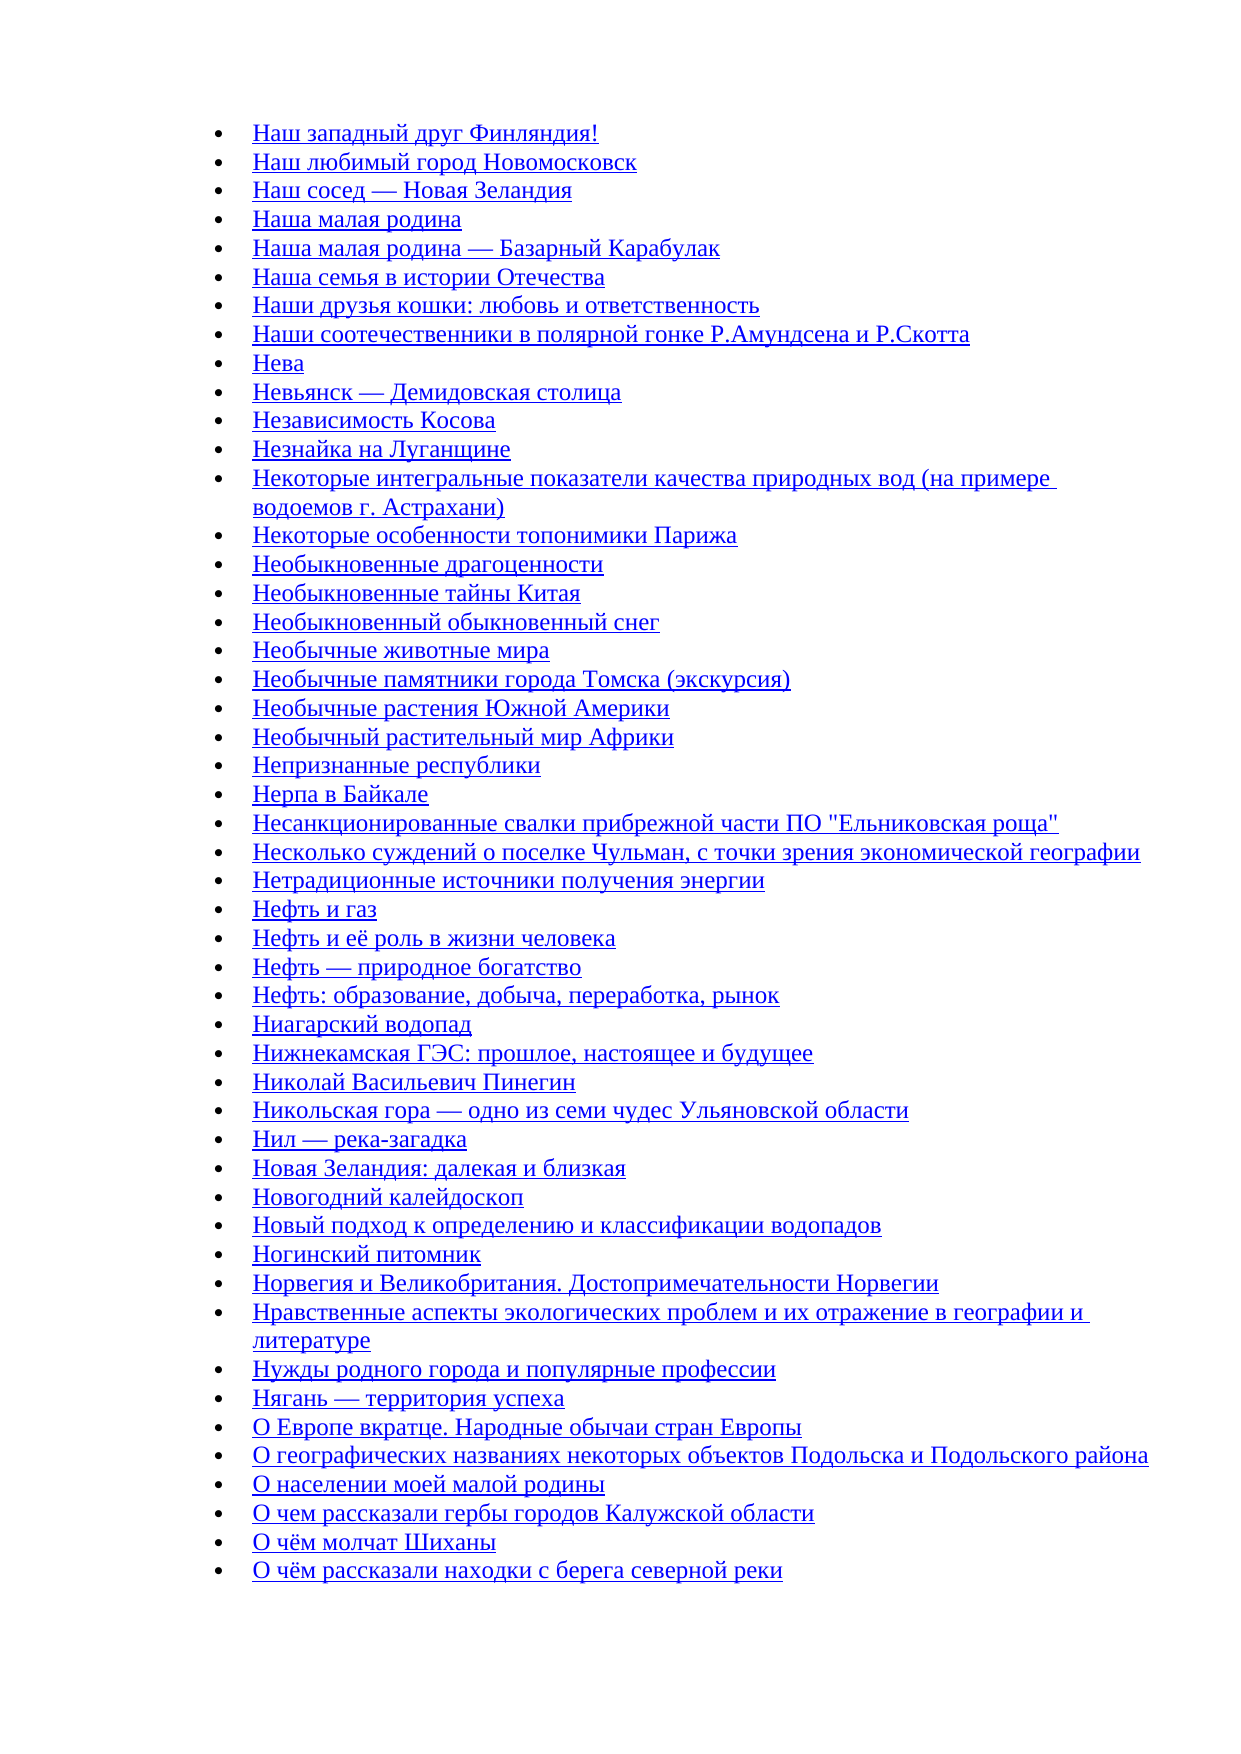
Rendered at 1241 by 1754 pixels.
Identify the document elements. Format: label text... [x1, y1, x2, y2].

list О чём рассказали находки с берега северной реки [215, 1556, 1152, 1584]
list Необычные животные мира [215, 636, 1152, 664]
list О чём молчат Шиханы [215, 1527, 1152, 1556]
list О Европе вкратце. Народные обычаи стран Европы [215, 1412, 1152, 1441]
list О населении моей малой родины [215, 1469, 1152, 1498]
list Некоторые особенности топонимики Парижа [215, 521, 1152, 549]
list Необыкновенные драгоценности [215, 549, 1152, 578]
list Новогодний калейдоскоп [215, 1182, 1152, 1211]
list Наши соотечественники в полярной гонке Р.Амундсена и Р.Скотта [215, 319, 1152, 348]
list Николай Васильевич Пинегин [215, 1067, 1152, 1096]
list Наш западный друг Финляндия! [215, 118, 1152, 147]
list Наш любимый город Новомосковск [215, 147, 1152, 176]
list Наш сосед — Новая Зеландия [215, 176, 1152, 204]
list Непризнанные республики [215, 751, 1152, 779]
list Необычные растения Южной Америки [215, 693, 1152, 722]
list Наша семья в истории Отечества [215, 262, 1152, 291]
list Нефть — природное богатство [215, 952, 1152, 981]
list Необыкновенный обыкновенный снег [215, 607, 1152, 636]
list Ногинский питомник [215, 1239, 1152, 1268]
list Нравственные аспекты экологических проблем и их отражение в географии и литературе [215, 1297, 1152, 1354]
list Наша малая родина [215, 204, 1152, 233]
list Необычные памятники города Томска (экскурсия) [215, 664, 1152, 693]
list Ниагарский водопад [215, 1009, 1152, 1038]
list Нягань — территория успеха [215, 1383, 1152, 1412]
list Нижнекамская ГЭС: прошлое, настоящее и будущее [215, 1038, 1152, 1067]
list Нетрадиционные источники получения энергии [215, 866, 1152, 894]
list Необыкновенные тайны Китая [215, 578, 1152, 607]
list Необычный растительный мир Африки [215, 722, 1152, 751]
list Нефть и газ [215, 894, 1152, 923]
list Нил — река-загадка [215, 1124, 1152, 1153]
list Наша малая родина — Базарный Карабулак [215, 233, 1152, 262]
list Норвегия и Великобритания. Достопримечательности Норвегии [215, 1268, 1152, 1297]
list О географических названиях некоторых объектов Подольска и Подольского района [215, 1441, 1152, 1469]
list О чем рассказали гербы городов Калужской области [215, 1498, 1152, 1527]
list Новая Зеландия: далекая и близкая [215, 1153, 1152, 1182]
list Нева [215, 348, 1152, 377]
list Нерпа в Байкале [215, 779, 1152, 808]
list Новый подход к определению и классификации водопадов [215, 1211, 1152, 1239]
list Нужды родного города и популярные профессии [215, 1354, 1152, 1383]
list Независимость Косова [215, 406, 1152, 434]
list Наши друзья кошки: любовь и ответственность [215, 291, 1152, 319]
list Некоторые интегральные показатели качества природных вод (на примере водоемов г. Астрахани) [215, 463, 1152, 521]
list Никольская гора — одно из семи чудес Ульяновской области [215, 1096, 1152, 1124]
list Нефть и её роль в жизни человека [215, 923, 1152, 952]
list Несколько суждений о поселке Чульман, с точки зрения экономической географии [215, 837, 1152, 866]
list Невьянск — Демидовская столица [215, 377, 1152, 406]
list Несанкционированные свалки прибрежной части ПО "Ельниковская роща" [215, 808, 1152, 837]
list Незнайка на Луганщине [215, 434, 1152, 463]
list Нефть: образование, добыча, переработка, рынок [215, 981, 1152, 1009]
